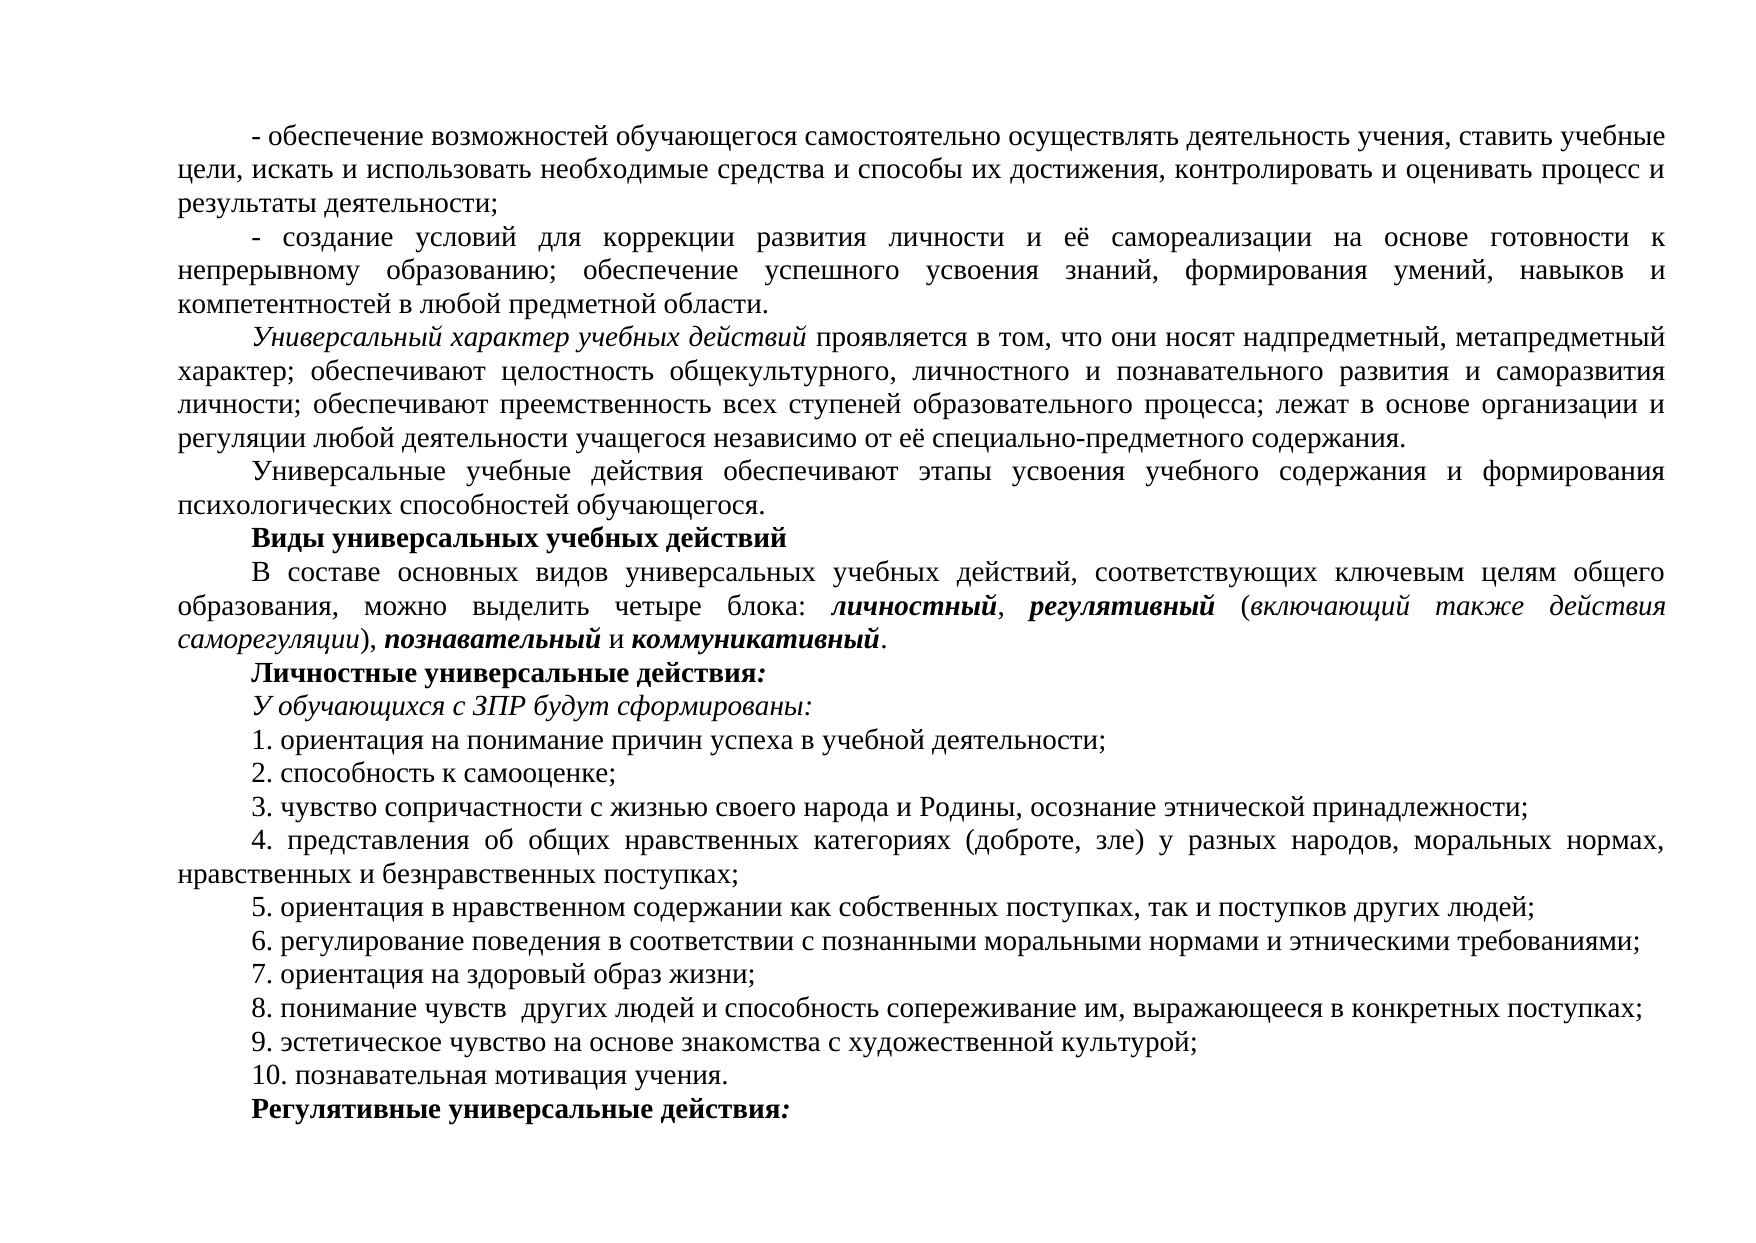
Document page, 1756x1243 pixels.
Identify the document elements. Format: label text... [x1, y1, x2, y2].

text Виды универсальных учебных действий [177, 521, 1667, 554]
text Личностные универсальные действия: [177, 655, 1667, 688]
text Универсальный характер учебных действий проявляется в том, что они носят надпредметный, метапредметный характер; обеспечивают целостность общекультурного, личностного и познавательного развития и саморазвития личности; обеспечивают преемственность всех ступеней образовательного процесса; лежат в основе организации и регуляции любой деятельности учащегося независимо от её специально-предметного содержания. [177, 319, 1667, 453]
text 10. познавательная мотивация учения. [177, 1057, 1667, 1091]
text У обучающихся с ЗПР будут сформированы: [177, 688, 1667, 722]
text 7. ориентация на здоровый образ жизни; [177, 957, 1667, 990]
text 5. ориентация в нравственном содержании как собственных поступках, так и поступков других людей; [177, 889, 1667, 923]
text - обеспечение возможностей обучающегося самостоятельно осуществлять деятельность учения, ставить учебные цели, искать и использовать необходимые средства и способы их достижения, контролировать и оценивать процесс и результаты деятельности; [177, 118, 1667, 219]
text - создание условий для коррекции развития личности и её самореализации на основе готовности к непрерывному образованию; обеспечение успешного усвоения знаний, формирования умений, навыков и компетентностей в любой предметной области. [177, 219, 1667, 319]
text 3. чувство сопричастности с жизнью своего народа и Родины, осознание этнической принадлежности; [177, 789, 1667, 822]
text 2. способность к самооценке; [177, 755, 1667, 789]
text Регулятивные универсальные действия: [177, 1091, 1667, 1124]
text В составе основных видов универсальных учебных действий, соответствующих ключевым целям общего образования, можно выделить четыре блока: личностный, регулятивный (включающий также действия саморегуляции), познавательный и коммуникативный. [177, 554, 1667, 655]
text 6. регулирование поведения в соответствии с познанными моральными нормами и этническими требованиями; [177, 923, 1667, 957]
text 1. ориентация на понимание причин успеха в учебной деятельности; [177, 722, 1667, 755]
text 9. эстетическое чувство на основе знакомства с художественной культурой; [177, 1024, 1667, 1057]
text 4. представления об общих нравственных категориях (доброте, зле) у разных народов, моральных нормах, нравственных и безнравственных поступках; [177, 822, 1667, 889]
text Универсальные учебные действия обеспечивают этапы усвоения учебного содержания и формирования психологических способностей обучающегося. [177, 453, 1667, 521]
text 8. понимание чувств других людей и способность сопереживание им, выражающееся в конкретных поступках; [177, 990, 1667, 1024]
